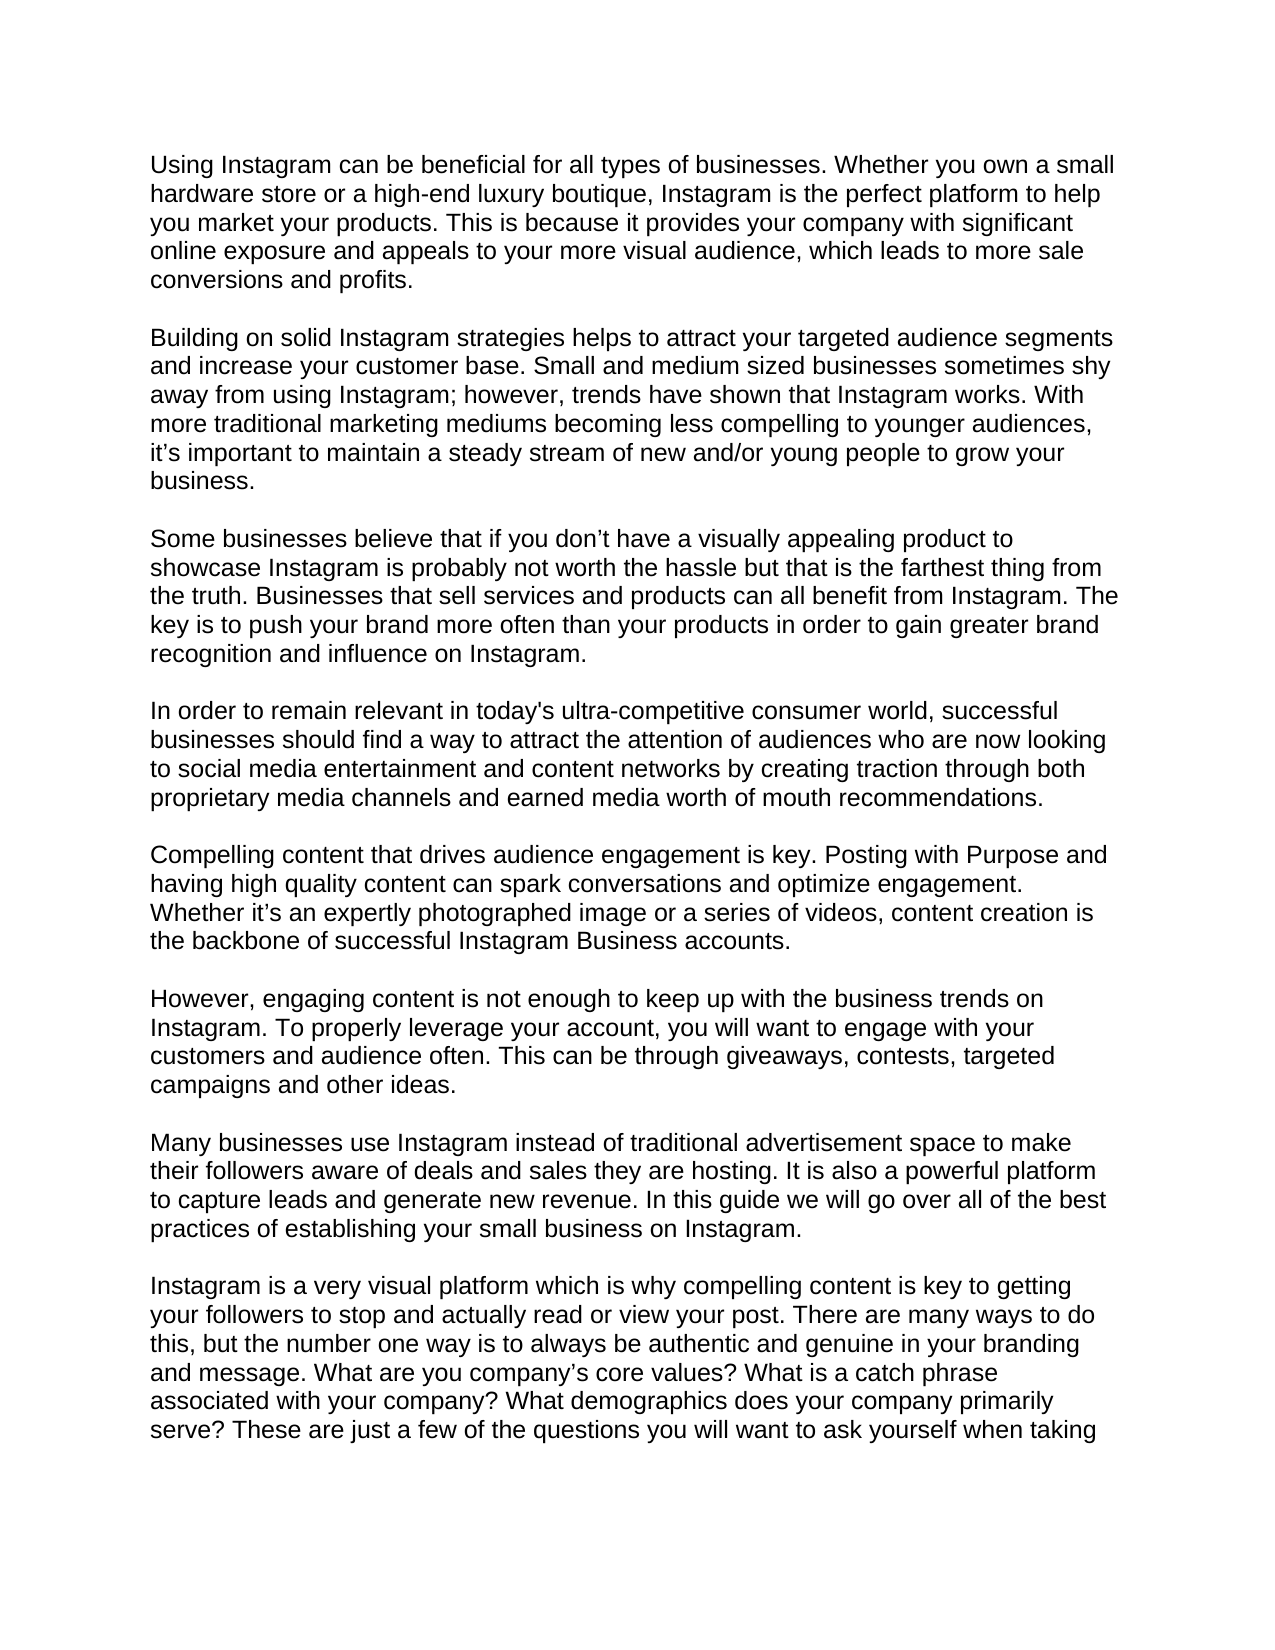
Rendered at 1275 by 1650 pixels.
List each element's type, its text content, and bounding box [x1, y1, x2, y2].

text Using Instagram can be beneficial for all types of businesses. Whether you own a small hardware store or a high-end luxury boutique, Instagram is the perfect platform to help you market your products. This is because it provides your company with significant online exposure and appeals to your more visual audience, which leads to more sale conversions and profits. [150, 150, 1125, 294]
text Compelling content that drives audience engagement is key. Posting with Purpose and having high quality content can spark conversations and optimize engagement. Whether it’s an expertly photographed image or a series of videos, content creation is the backbone of successful Instagram Business accounts. [150, 840, 1125, 955]
text In order to remain relevant in today's ultra-competitive consumer world, successful businesses should find a way to attract the attention of audiences who are now looking to social media entertainment and content networks by creating traction through both proprietary media channels and earned media worth of mouth recommendations. [150, 696, 1125, 811]
text Many businesses use Instagram instead of traditional advertisement space to make their followers aware of deals and sales they are hosting. It is also a powerful platform to capture leads and generate new revenue. In this guide we will go over all of the best practices of establishing your small business on Instagram. [150, 1127, 1125, 1242]
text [150, 1271, 1125, 1444]
text However, engaging content is not enough to keep up with the business trends on Instagram. To properly leverage your account, you will want to engage with your customers and audience often. This can be through giveaways, contests, targeted campaigns and other ideas. [150, 984, 1125, 1099]
text Some businesses believe that if you don’t have a visually appealing product to showcase Instagram is probably not worth the hassle but that is the farthest thing from the truth. Businesses that sell services and products can all benefit from Instagram. The key is to push your brand more often than your products in order to gain greater brand recognition and influence on Instagram. [150, 524, 1125, 667]
text Building on solid Instagram strategies helps to attract your targeted audience segments and increase your customer base. Small and medium sized businesses sometimes shy away from using Instagram; however, trends have shown that Instagram works. With more traditional marketing mediums becoming less compelling to younger audiences, it’s important to maintain a steady stream of new and/or young people to grow your business. [150, 322, 1125, 495]
